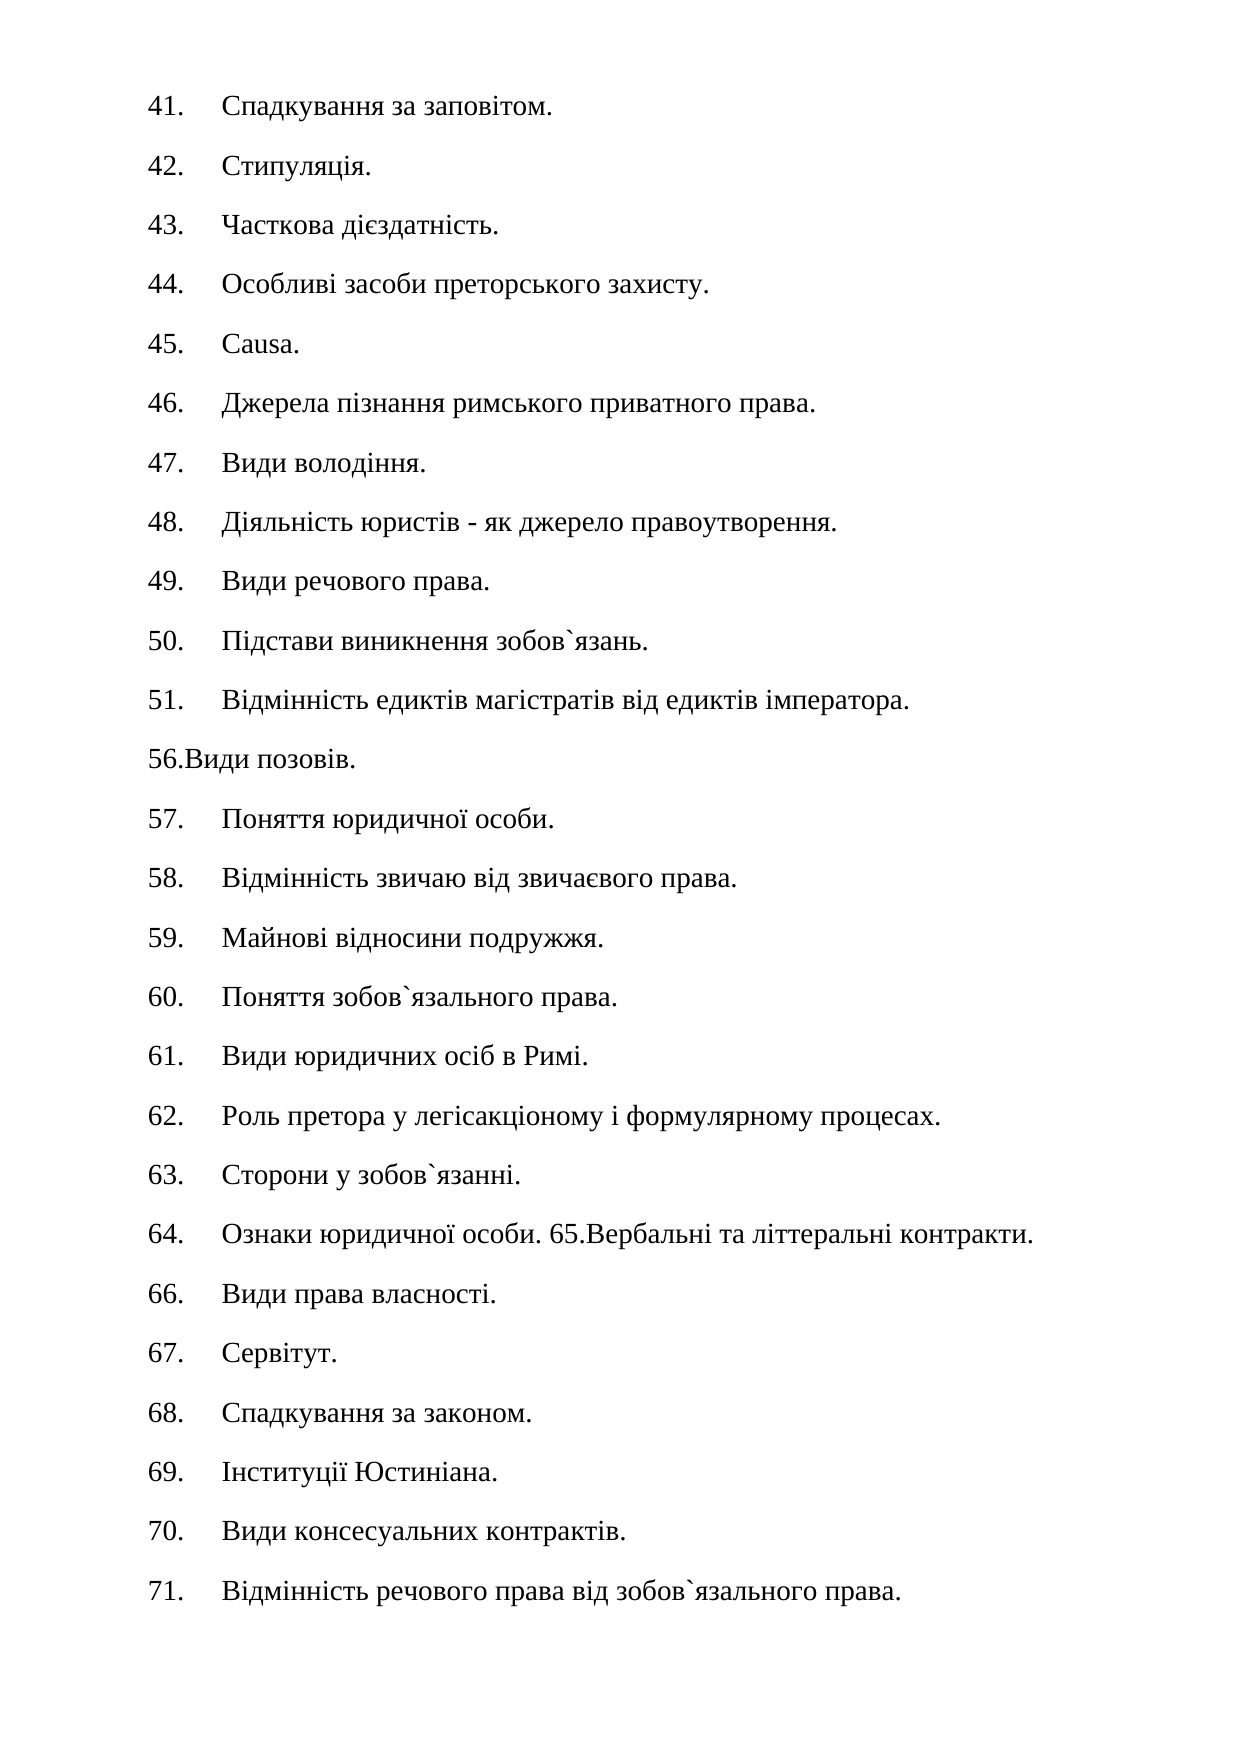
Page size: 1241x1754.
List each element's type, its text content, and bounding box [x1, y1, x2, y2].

text 70. Види консесуальних контрактів. [148, 1513, 1152, 1547]
text 63. Сторони у зобов`язанні. [148, 1157, 1152, 1191]
text 66. Види права власності. [148, 1276, 1152, 1309]
text 69. Інституції Юстиніана. [148, 1454, 1152, 1488]
text 46. Джерела пізнання римського приватного права. [148, 385, 1152, 419]
text 51. Відмінність едиктів магістратів від едиктів імператора. [148, 682, 1152, 716]
text 57. Поняття юридичної особи. [148, 801, 1152, 834]
text 48. Діяльність юристів - як джерело правоутворення. [148, 504, 1152, 538]
text 71. Відмінність речового права від зобов`язального права. [148, 1573, 1152, 1606]
text 60. Поняття зобов`язального права. [148, 979, 1152, 1013]
text 44. Особливі засоби преторського захисту. [148, 267, 1152, 300]
text 45. Causa. [148, 326, 1152, 359]
text 41. Спадкування за заповітом. [148, 88, 1152, 122]
text 47. Види володіння. [148, 445, 1152, 478]
text 62. Роль претора у легісакціоному і формулярному процесах. [148, 1098, 1152, 1131]
text 49. Види речового права. [148, 563, 1152, 597]
text 50. Підстави виникнення зобов`язань. [148, 623, 1152, 656]
text 58. Відмінність звичаю від звичаєвого права. [148, 860, 1152, 894]
text 43. Часткова дієздатність. [148, 207, 1152, 241]
text 67. Сервітут. [148, 1335, 1152, 1369]
text 68. Спадкування за законом. [148, 1395, 1152, 1428]
text 61. Види юридичних осіб в Римі. [148, 1038, 1152, 1072]
text 42. Стипуляція. [148, 148, 1152, 181]
text 56.Види позовів. [148, 742, 1152, 775]
text 59. Майнові відносини подружжя. [148, 920, 1152, 953]
text 64. Ознаки юридичної особи. 65.Вербальні та літтеральні контракти. [148, 1217, 1152, 1250]
